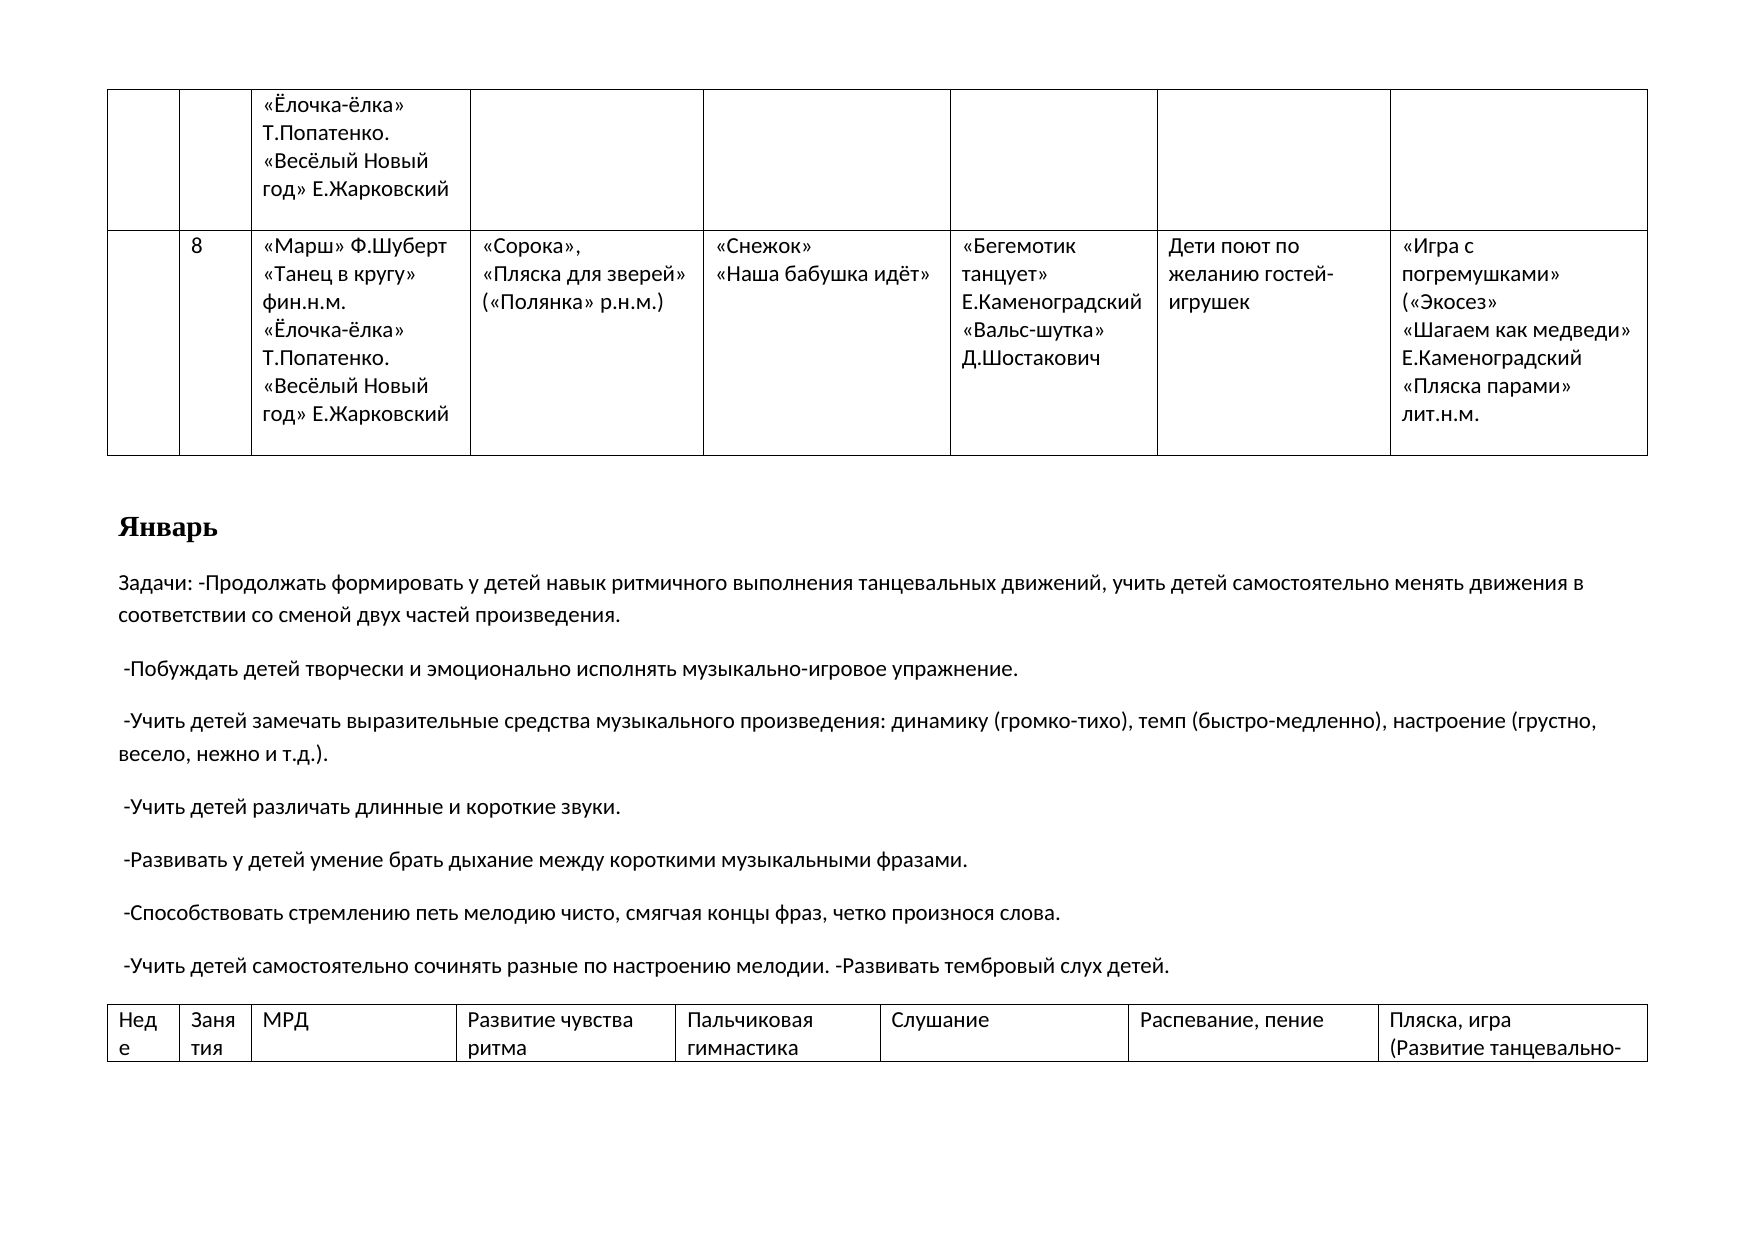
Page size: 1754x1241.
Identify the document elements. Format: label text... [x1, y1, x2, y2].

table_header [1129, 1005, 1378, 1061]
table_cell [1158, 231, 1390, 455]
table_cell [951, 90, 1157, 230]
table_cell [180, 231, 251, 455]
text -Учить детей различать длинные и короткие звуки. [118, 792, 1636, 820]
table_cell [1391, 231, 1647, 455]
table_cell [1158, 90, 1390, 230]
text -Побуждать детей творчески и эмоционально исполнять музыкально-игровое упражнение. [118, 654, 1636, 682]
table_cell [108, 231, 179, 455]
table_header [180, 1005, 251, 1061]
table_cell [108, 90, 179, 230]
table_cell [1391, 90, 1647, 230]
text -Учить детей замечать выразительные средства музыкального произведения: динамику (громко-тихо), темп (быстро-медленно), настроение (грустно, весело, нежно и т.д.). [118, 707, 1636, 767]
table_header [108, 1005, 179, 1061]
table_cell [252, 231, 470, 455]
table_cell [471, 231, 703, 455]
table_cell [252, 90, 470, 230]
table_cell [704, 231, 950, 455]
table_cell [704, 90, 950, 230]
text -Учить детей самостоятельно сочинять разные по настроению мелодии. -Развивать тембровый слух детей. [118, 951, 1636, 979]
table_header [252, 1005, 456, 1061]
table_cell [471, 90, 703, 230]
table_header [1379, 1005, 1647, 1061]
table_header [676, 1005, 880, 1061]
text -Способствовать стремлению петь мелодию чисто, смягчая концы фраз, четко произнося слова. [118, 898, 1636, 926]
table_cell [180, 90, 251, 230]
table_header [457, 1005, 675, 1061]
text Задачи: -Продолжать формировать у детей навык ритмичного выполнения танцевальных движений, учить детей самостоятельно менять движения в соответствии со сменой двух частей произведения. [118, 568, 1636, 629]
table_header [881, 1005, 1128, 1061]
text -Развивать у детей умение брать дыхание между короткими музыкальными фразами. [118, 845, 1636, 873]
text Январь [118, 509, 1636, 543]
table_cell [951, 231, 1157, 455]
